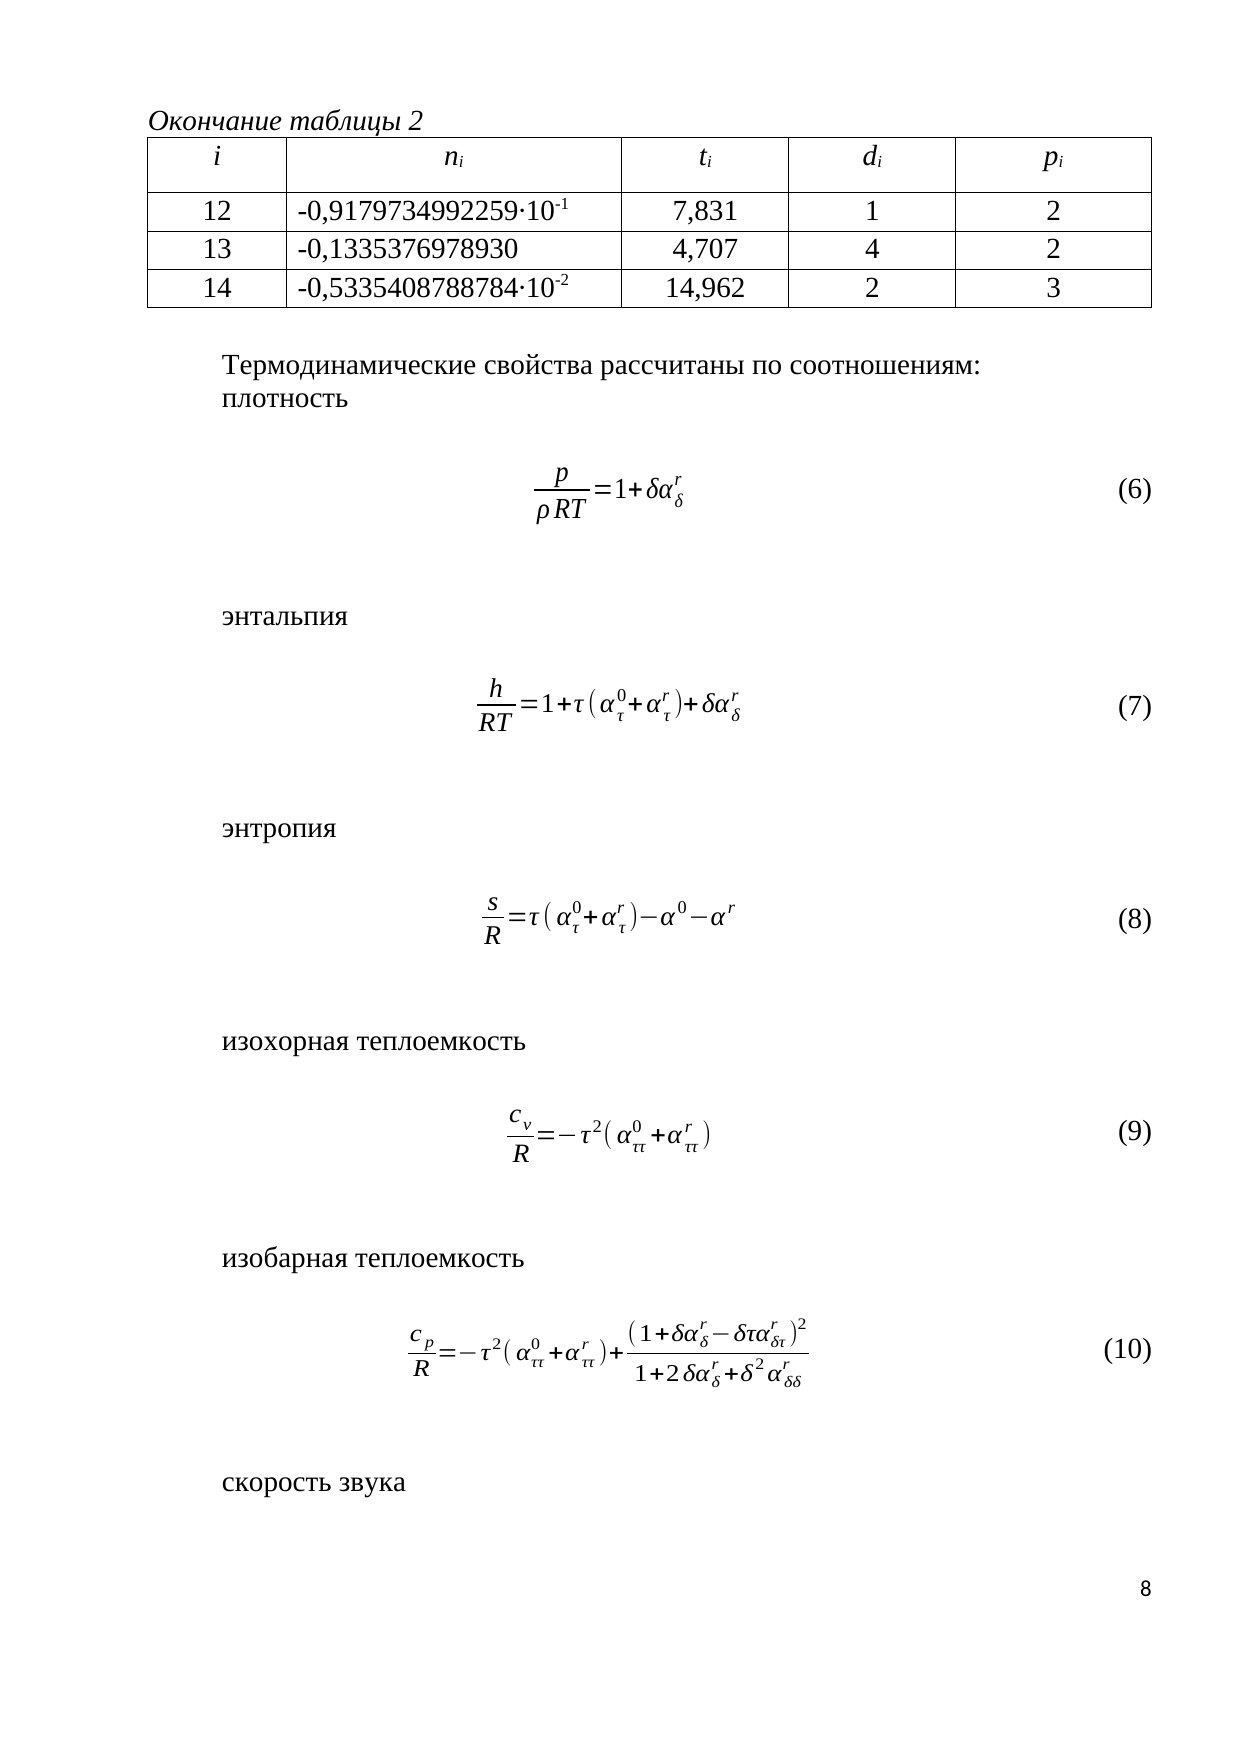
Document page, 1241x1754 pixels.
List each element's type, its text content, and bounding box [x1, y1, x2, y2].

text энтальпия [148, 598, 1152, 631]
table_header [148, 440, 1071, 538]
text плотность [148, 380, 1152, 414]
table_cell 1 [789, 193, 955, 231]
table_cell 4 [789, 232, 955, 269]
table_header i [148, 138, 286, 192]
text изохорная теплоемкость [148, 1023, 1152, 1056]
text Термодинамические свойства рассчитаны по соотношениям: [148, 347, 1152, 380]
table_cell 14 [148, 270, 286, 307]
table_cell 2 [956, 193, 1151, 231]
table_header (6) [1071, 440, 1163, 538]
text скорость звука [148, 1464, 1152, 1497]
table_cell 2 [956, 232, 1151, 269]
text изобарная теплоемкость [148, 1240, 1152, 1274]
table_header (8) [1071, 870, 1163, 963]
table_header ti [622, 138, 788, 192]
table_cell 4,707 [622, 232, 788, 269]
table_header di [789, 138, 955, 192]
table_header (7) [1071, 657, 1163, 751]
table_cell 3 [956, 270, 1151, 307]
table_cell 2 [789, 270, 955, 307]
table_header pi [956, 138, 1151, 192]
table_cell 13 [148, 232, 286, 269]
table_header [148, 1300, 1071, 1404]
table_cell -0,1335376978930 [287, 232, 621, 269]
table_header [148, 870, 1071, 963]
table_header [148, 657, 1071, 751]
table_cell 14,962 [622, 270, 788, 307]
text энтропия [148, 810, 1152, 844]
text Окончание таблицы 2 [148, 103, 1152, 137]
table_cell 12 [148, 193, 286, 231]
table_cell 7,831 [622, 193, 788, 231]
table_header ni [287, 138, 621, 192]
table_header (10) [1071, 1300, 1163, 1404]
table_cell -0,5335408788784∙10-2 [287, 270, 621, 307]
table_cell -0,9179734992259∙10-1 [287, 193, 621, 231]
table_header (9) [1071, 1082, 1163, 1181]
table_header [148, 1082, 1071, 1181]
